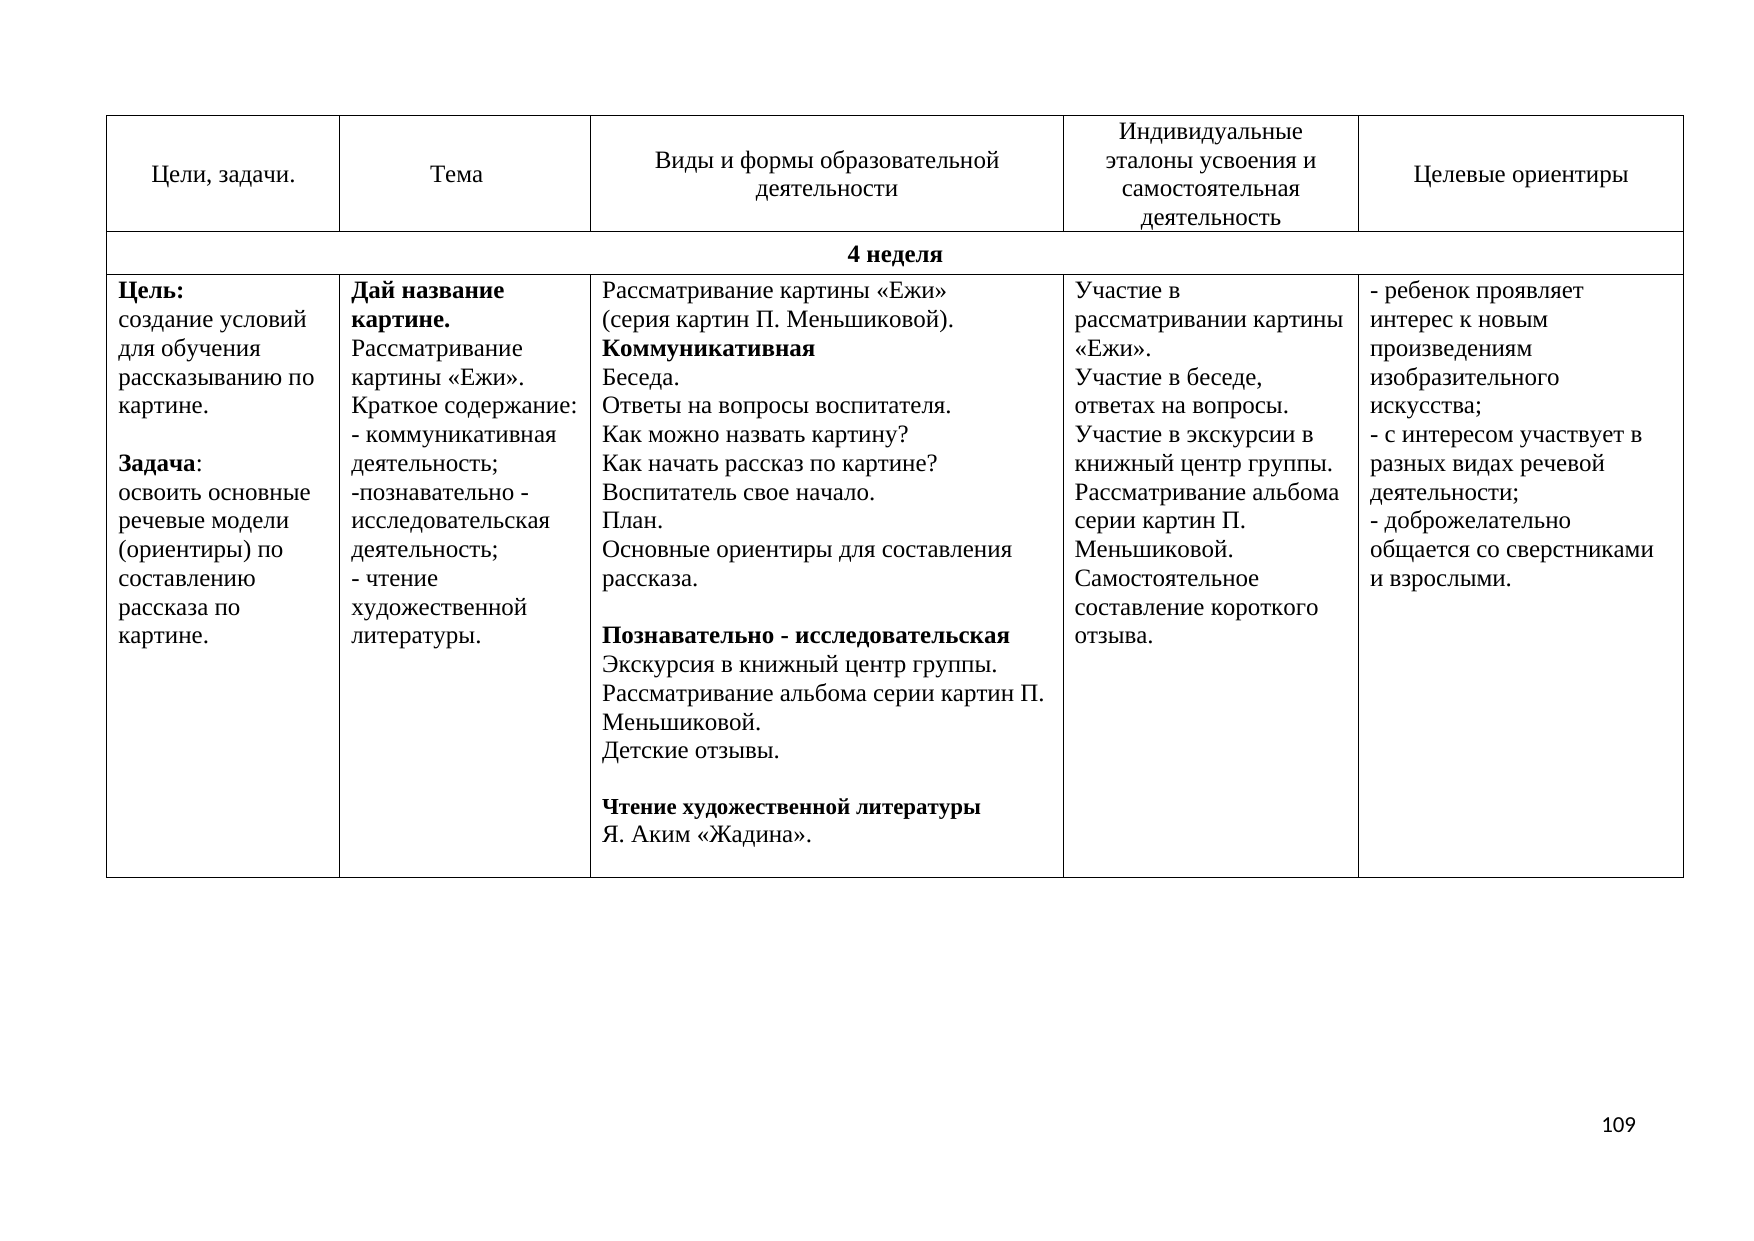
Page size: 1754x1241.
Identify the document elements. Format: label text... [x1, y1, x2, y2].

table_cell Рассматривание картины «Ежи» (серия картин П. Меньшиковой). Коммуникативная Беседа. Ответы на вопросы воспитателя. Как можно назвать картину? Как начать рассказ по картине? Воспитатель свое начало. План. Основные ориентиры для составления рассказа. Познавательно - исследовательская Экскурсия в книжный центр группы. Рассматривание альбома серии картин П. Меньшиковой. Детские отзывы. Чтение художественной литературы Я. Аким «Жадина». [591, 275, 1063, 877]
table_header Цели, задачи. [107, 116, 339, 231]
table_header Индивидуальные эталоны усвоения и самостоятельная деятельность [1064, 116, 1358, 231]
table_cell Цель: создание условий для обучения рассказыванию по картине. Задача: освоить основные речевые модели (ориентиры) по составлению рассказа по картине. [107, 275, 339, 877]
table_cell Дай название картине. Рассматривание картины «Ежи». Краткое содержание: - коммуникативная деятельность; -познавательно - исследовательская деятельность; - чтение художественной литературы. [340, 275, 590, 877]
table_cell 4 неделя [107, 232, 1683, 274]
table_header Тема [340, 116, 590, 231]
table_header Виды и формы образовательной деятельности [591, 116, 1063, 231]
table_cell Участие в рассматривании картины «Ежи». Участие в беседе, ответах на вопросы. Участие в экскурсии в книжный центр группы. Рассматривание альбома серии картин П. Меньшиковой. Самостоятельное составление короткого отзыва. [1064, 275, 1358, 877]
table_cell - ребенок проявляет интерес к новым произведениям изобразительного искусства; - с интересом участвует в разных видах речевой деятельности; - доброжелательно общается со сверстниками и взрослыми. [1359, 275, 1683, 877]
table_header Целевые ориентиры [1359, 116, 1683, 231]
